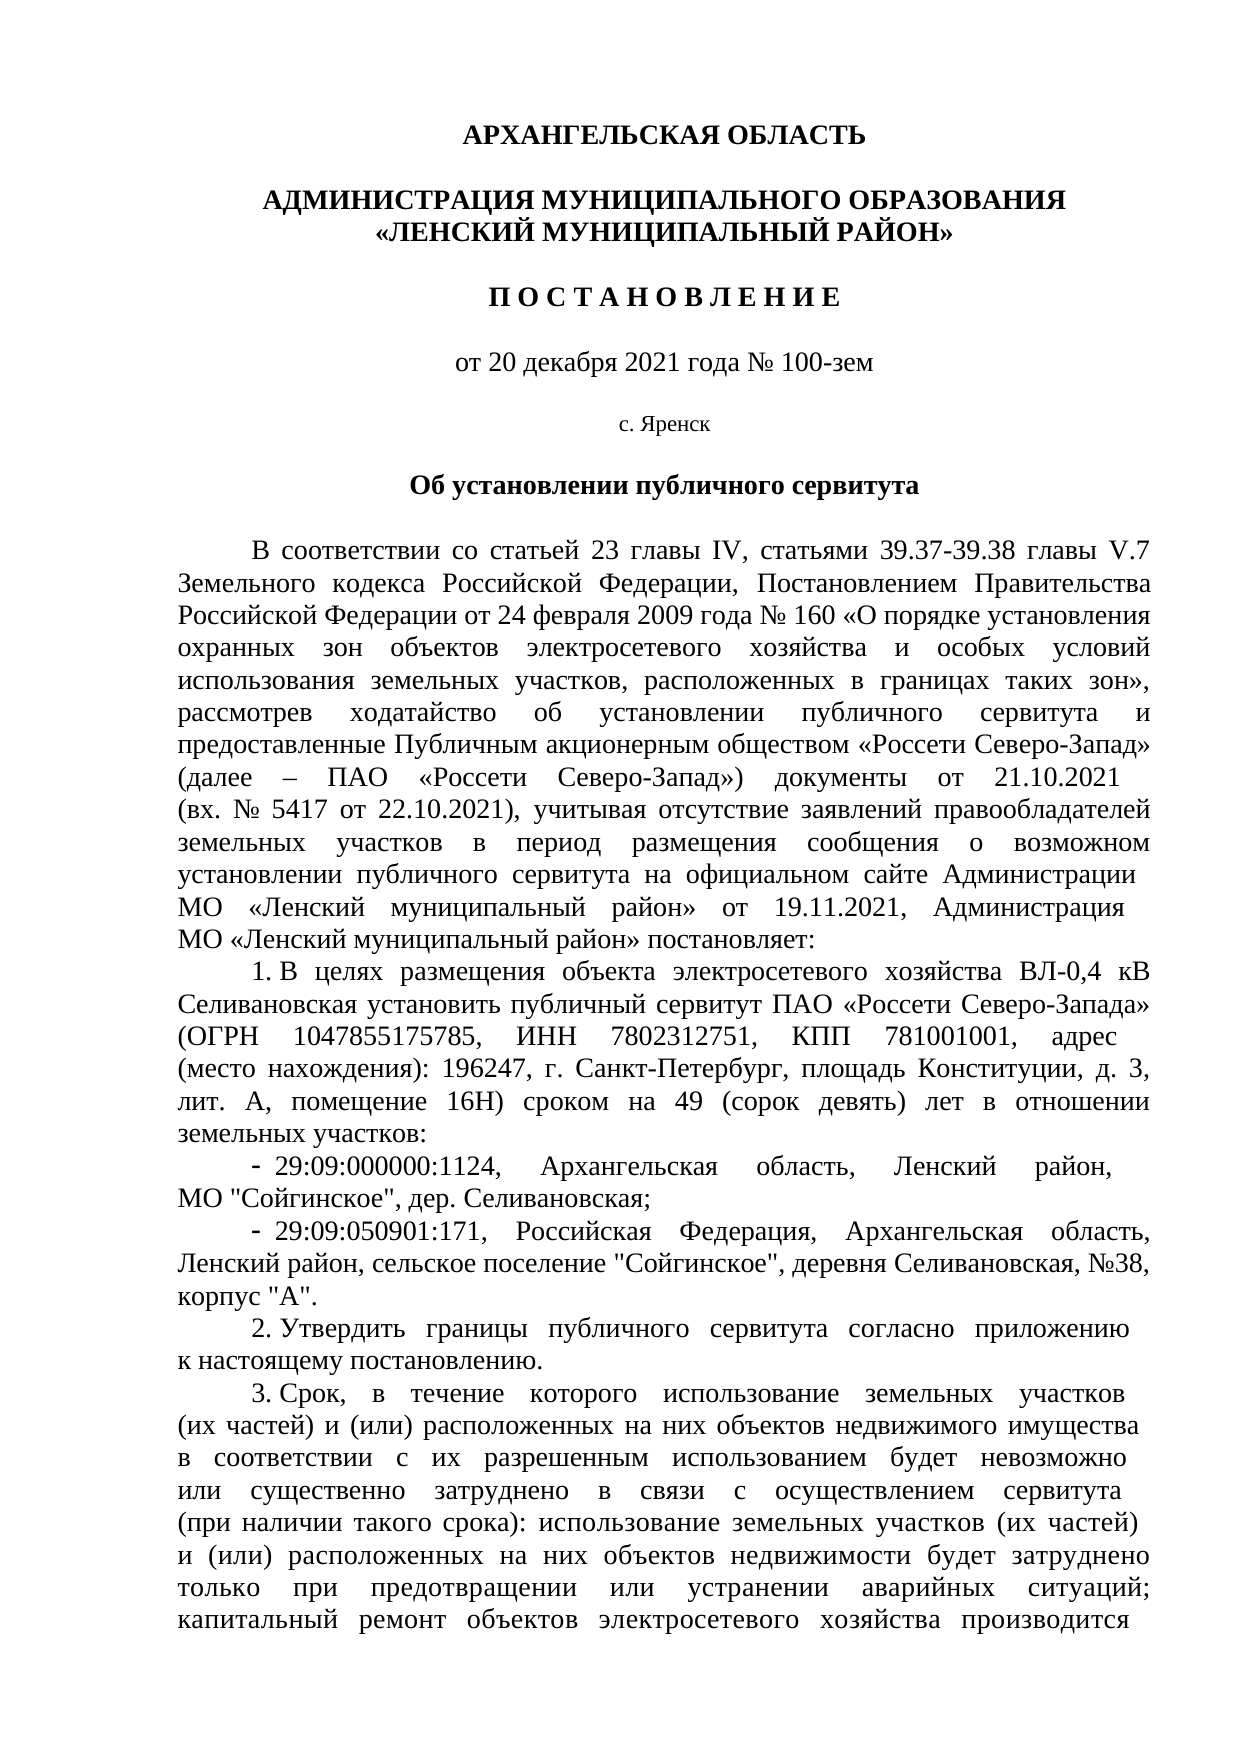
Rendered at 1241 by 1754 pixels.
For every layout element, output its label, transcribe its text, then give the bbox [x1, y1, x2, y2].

list 29:09:000000:1124, Архангельская область, Ленский район, МО "Сойгинское", дер. Селивановская; [177, 1149, 1152, 1214]
title П О С Т А Н О В Л Е Н И Е [177, 280, 1152, 312]
text Об установлении публичного сервитута [177, 468, 1152, 501]
list Утвердить границы публичного сервитута согласно приложению к настоящему постановлению. [177, 1311, 1152, 1376]
title от 20 декабря 2021 года № 100-зем [177, 345, 1152, 377]
title «ЛЕНСКИЙ МУНИЦИПАЛЬНЫЙ РАЙОН» [177, 215, 1152, 248]
text В соответствии со статьей 23 главы IV, статьями 39.37-39.38 главы V.7 Земельного кодекса Российской Федерации, Постановлением Правительства Российской Федерации от 24 февраля 2009 года № 160 «О порядке установления охранных зон объектов электросетевого хозяйства и особых условий использования земельных участков, расположенных в границах таких зон», рассмотрев ходатайство об установлении публичного сервитута и предоставленные Публичным акционерным обществом «Россети Северо-Запад» (далее – ПАО «Россети Северо-Запад») документы от 21.10.2021 (вх. № 5417 от 22.10.2021), учитывая отсутствие заявлений правообладателей земельных участков в период размещения сообщения о возможном установлении публичного сервитута на официальном сайте Администрации МО «Ленский муниципальный район» от 19.11.2021, Администрация МО «Ленский муниципальный район» постановляет: [177, 533, 1152, 954]
list 29:09:050901:171, Российская Федерация, Архангельская область, Ленский район, сельское поселение "Сойгинское", деревня Селивановская, №38, корпус "А". [177, 1214, 1152, 1311]
list В целях размещения объекта электросетевого хозяйства ВЛ-0,4 кВ Селивановская установить публичный сервитут ПАО «Россети Северо-Запада» (ОГРН 1047855175785, ИНН 7802312751, КПП 781001001, адрес (место нахождения): 196247, г. Санкт-Петербург, площадь Конституции, д. 3, лит. А, помещение 16Н) сроком на 49 (сорок девять) лет в отношении земельных участков: [177, 954, 1152, 1149]
text АРХАНГЕЛЬСКАЯ ОБЛАСТЬ [177, 118, 1152, 151]
title с. Яренск [177, 410, 1152, 436]
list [177, 1376, 1152, 1635]
title АДМИНИСТРАЦИЯ МУНИЦИПАЛЬНОГО ОБРАЗОВАНИЯ [177, 183, 1152, 215]
